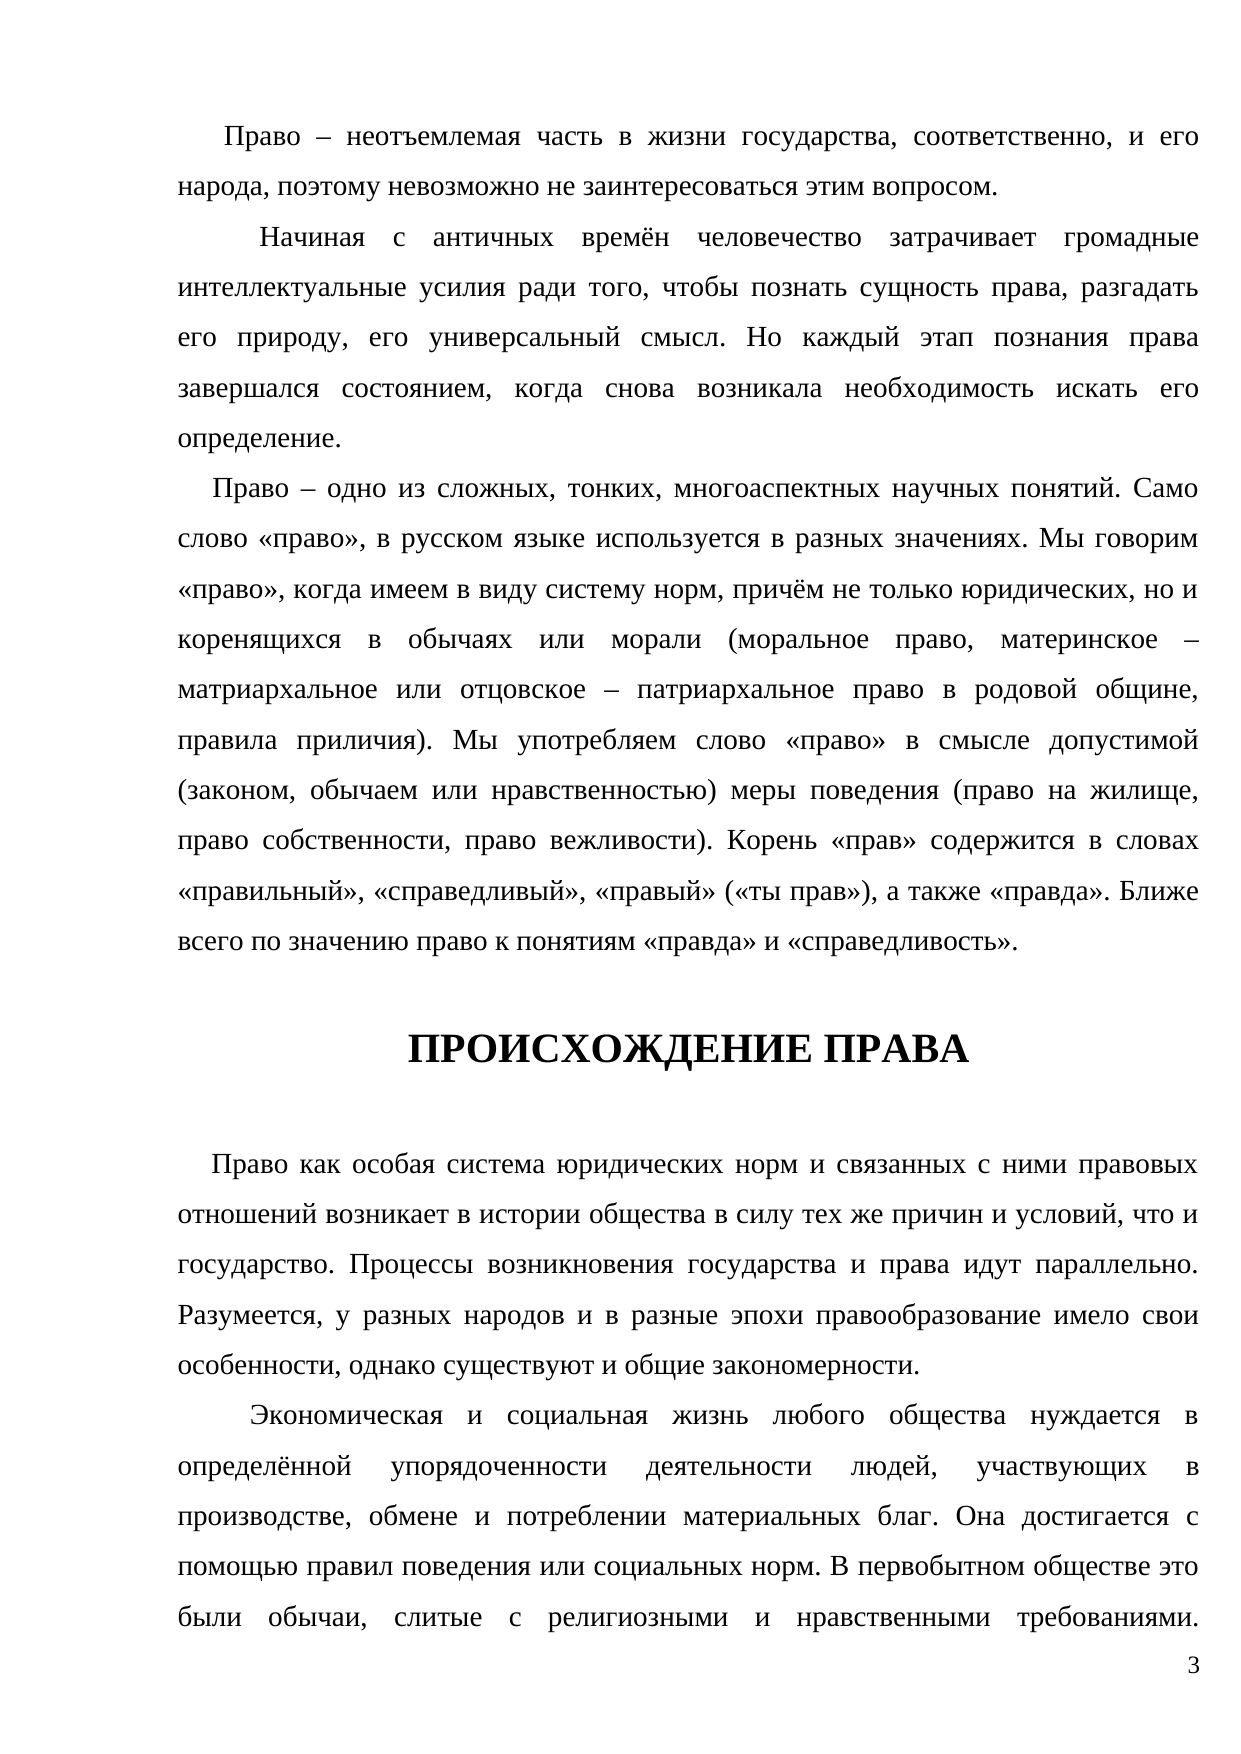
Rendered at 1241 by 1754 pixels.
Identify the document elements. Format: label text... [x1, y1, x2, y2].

text Право – неотъемлемая часть в жизни государства, соответственно, и его народа, поэтому невозможно не заинтересоваться этим вопросом. [177, 118, 1200, 202]
text Право – одно из сложных, тонких, многоаспектных научных понятий. Само слово «право», в русском языке используется в разных значениях. Мы говорим «право», когда имеем в виду систему норм, причём не только юридических, но и коренящихся в обычаях или морали (моральное право, материнское – матриархальное или отцовское – патриархальное право в родовой общине, правила приличия). Мы употребляем слово «право» в смысле допустимой (законом, обычаем или нравственностью) меры поведения (право на жилище, право собственности, право вежливости). Корень «прав» содержится в словах «правильный», «справедливый», «правый» («ты прав»), а также «правда». Ближе всего по значению право к понятиям «правда» и «справедливость». [177, 470, 1200, 957]
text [177, 1397, 1200, 1632]
text Начиная с античных времён человечество затрачивает громадные интеллектуальные усилия ради того, чтобы познать сущность права, разгадать его природу, его универсальный смысл. Но каждый этап познания права завершался состоянием, когда снова возникала необходимость искать его определение. [177, 219, 1200, 453]
text ПРОИСХОЖДЕНИЕ ПРАВА [177, 1024, 1200, 1072]
text Право как особая система юридических норм и связанных с ними правовых отношений возникает в истории общества в силу тех же причин и условий, что и государство. Процессы возникновения государства и права идут параллельно. Разумеется, у разных народов и в разные эпохи правообразование имело свои особенности, однако существуют и общие закономерности. [177, 1146, 1200, 1381]
